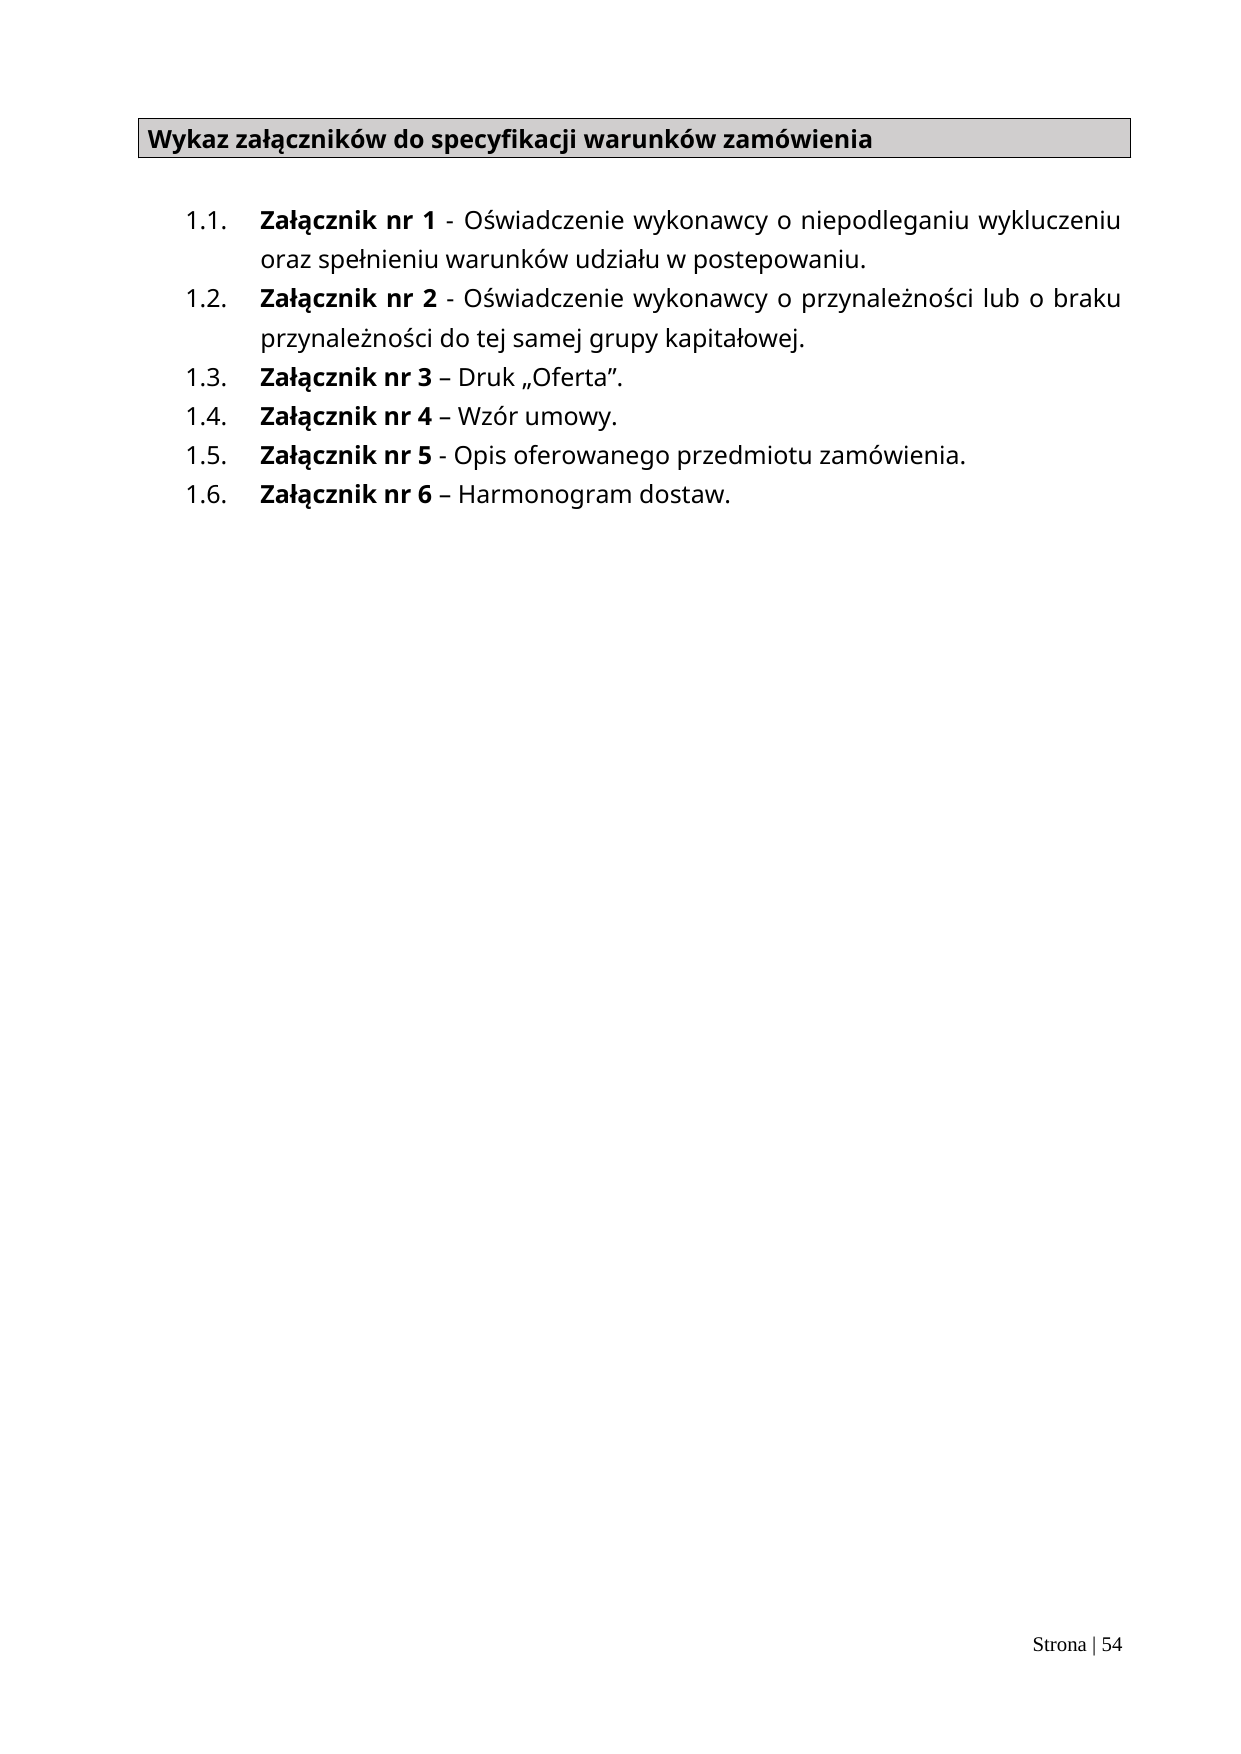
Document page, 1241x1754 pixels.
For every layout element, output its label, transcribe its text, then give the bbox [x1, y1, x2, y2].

list Załącznik nr 3 – Druk „Oferta”. [185, 359, 1122, 393]
list Załącznik nr 6 – Harmonogram dostaw. [185, 477, 1122, 511]
list Załącznik nr 4 – Wzór umowy. [185, 398, 1122, 433]
list Załącznik nr 5 - Opis oferowanego przedmiotu zamówienia. [185, 438, 1122, 472]
text Wykaz załączników do specyfikacji warunków zamówienia [139, 119, 1130, 157]
list Załącznik nr 2 - Oświadczenie wykonawcy o przynależności lub o braku przynależności do tej samej grupy kapitałowej. [185, 281, 1122, 354]
list Załącznik nr 1 - Oświadczenie wykonawcy o niepodleganiu wykluczeniu oraz spełnieniu warunków udziału w postepowaniu. [185, 203, 1122, 276]
